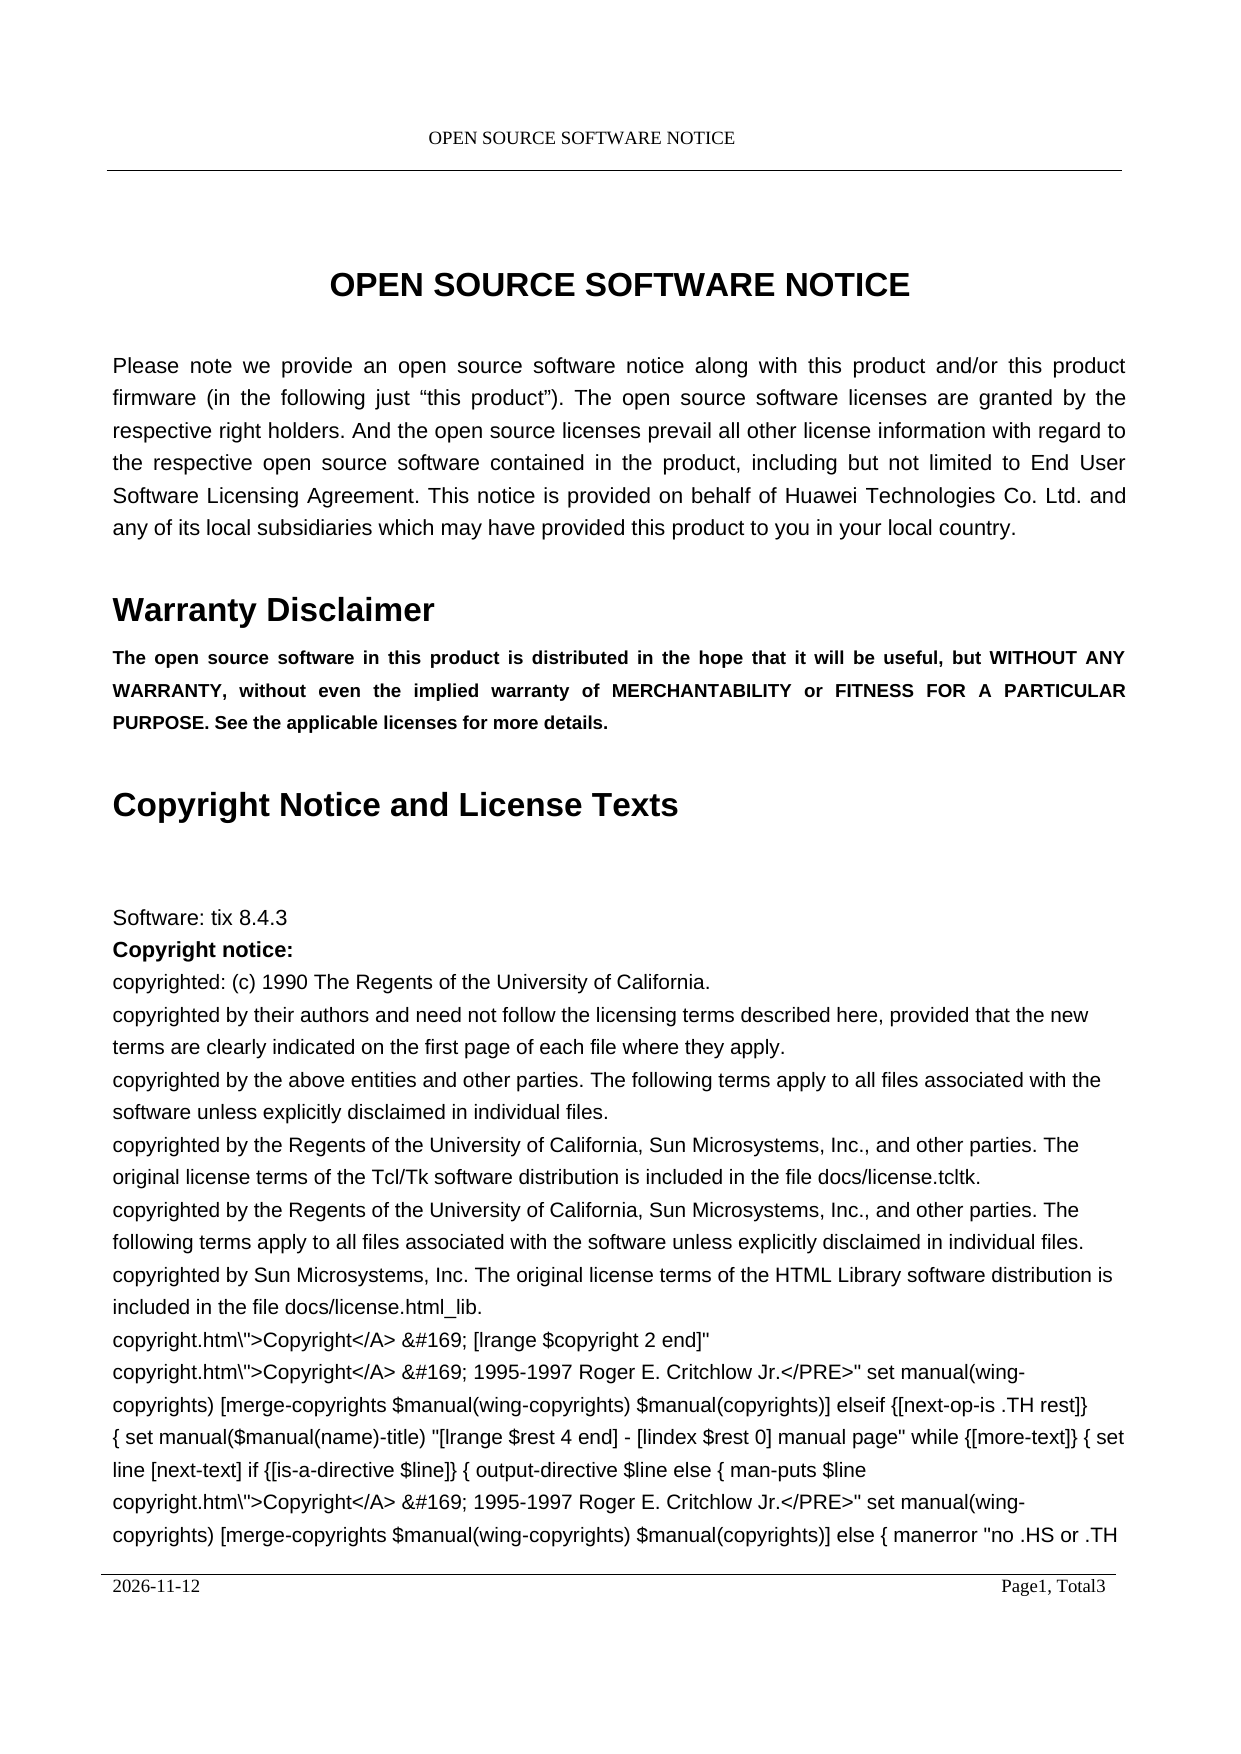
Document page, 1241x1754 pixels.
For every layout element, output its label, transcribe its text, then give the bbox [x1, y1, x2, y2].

text copyright.htm\">Copyright</A> &#169; 1995-1997 Roger E. Critchlow Jr.</PRE>" set manual(wing-copyrights) [merge-copyrights $manual(wing-copyrights) $manual(copyrights)] elseif {[next-op-is .TH rest]} { set manual($manual(name)-title) "[lrange $rest 4 end] - [lindex $rest 0] manual page" while {[more-text]} { set line [next-text] if {[is-a-directive $line]} { output-directive $line else { man-puts $line [112, 1356, 1128, 1486]
text copyrighted by Sun Microsystems, Inc. The original license terms of the HTML Library software distribution is included in the file docs/license.html_lib. [112, 1258, 1128, 1323]
text OPEN SOURCE SOFTWARE NOTICE [112, 251, 1128, 316]
text copyrighted by their authors and need not follow the licensing terms described here, provided that the new terms are clearly indicated on the first page of each file where they apply. [112, 998, 1128, 1063]
text copyright.htm\">Copyright</A> &#169; [lrange $copyright 2 end]" [112, 1323, 1128, 1356]
text copyrighted by the Regents of the University of California, Sun Microsystems, Inc., and other parties. The original license terms of the Tcl/Tk software distribution is included in the file docs/license.tcltk. [112, 1128, 1128, 1193]
text copyrighted by the Regents of the University of California, Sun Microsystems, Inc., and other parties. The following terms apply to all files associated with the software unless explicitly disclaimed in individual files. [112, 1193, 1128, 1258]
text Please note we provide an open source software notice along with this product and/or this product firmware (in the following just “this product”). The open source software licenses are granted by the respective right holders. And the open source licenses prevail all other license information with regard to the respective open source software contained in the product, including but not limited to End User Software Licensing Agreement. This notice is provided on behalf of Huawei Technologies Co. Ltd. and any of its local subsidiaries which may have provided this product to you in your local country. [112, 349, 1128, 544]
text copyrighted: (c) 1990 The Regents of the University of California. [112, 966, 1128, 998]
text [112, 1486, 1128, 1551]
text The open source software in this product is distributed in the hope that it will be useful, but WITHOUT ANY WARRANTY, without even the implied warranty of MERCHANTABILITY or FITNESS FOR A PARTICULAR PURPOSE. See the applicable licenses for more details. [112, 641, 1128, 739]
text copyrighted by the above entities and other parties. The following terms apply to all files associated with the software unless explicitly disclaimed in individual files. [112, 1063, 1128, 1128]
text Copyright notice: [112, 933, 1128, 966]
text Copyright Notice and License Texts [112, 771, 1128, 836]
text Warranty Disclaimer [112, 576, 1128, 641]
text Software: tix 8.4.3 [112, 901, 1128, 933]
